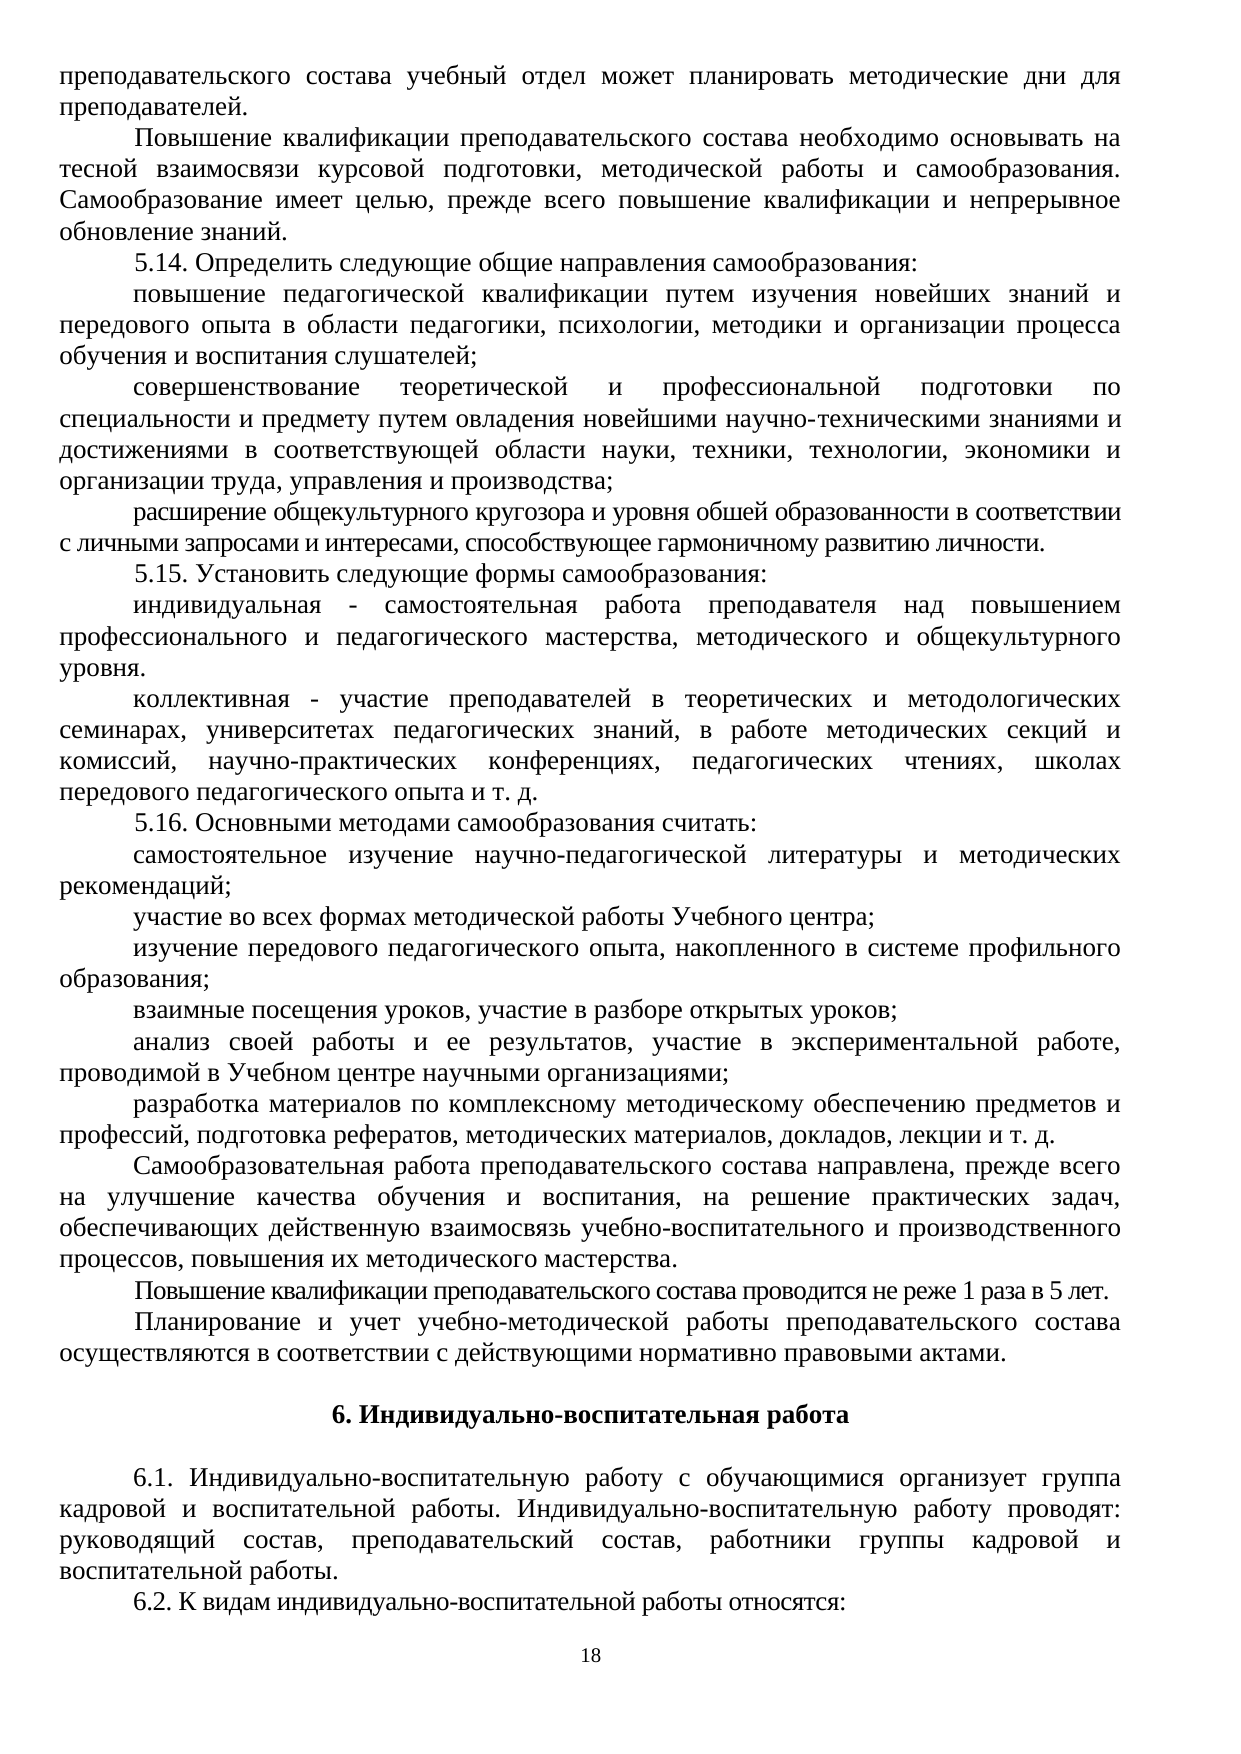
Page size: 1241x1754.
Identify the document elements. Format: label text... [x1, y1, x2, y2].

text 6.1. Индивидуально-воспитательную работу с обучающимися организует группа кадровой и воспитательной работы. Индивидуально-воспитательную работу проводят: руководящий состав, преподавательский состав, работники группы кадровой и воспитательной работы. [59, 1461, 1122, 1585]
text изучение передового педагогического опыта, накопленного в системе профильного образования; [59, 931, 1122, 993]
text расширение общекультурного кругозора и уровня обшей образованности в соответствии с личными запросами и интересами, способствующее гармоничному развитию личности. [59, 495, 1122, 557]
text анализ своей работы и ее результатов, участие в экспериментальной работе, проводимой в Учебном центре научными организациями; [59, 1024, 1122, 1087]
text 6.2. К видам индивидуально-воспитательной работы относятся: [59, 1585, 1122, 1616]
text взаимные посещения уроков, участие в разборе открытых уроков; [59, 993, 1122, 1024]
text разработка материалов по комплексному методическому обеспечению предметов и профессий, подготовка рефератов, методических материалов, докладов, лекции и т. д. [59, 1087, 1122, 1149]
text Планирование и учет учебно-методической работы преподавательского состава осуществляются в соответствии с действующими нормативно правовыми актами. [59, 1305, 1122, 1367]
text индивидуальная - самостоятельная работа преподавателя над повышением профессионального и педагогического мастерства, методического и общекультурного уровня. [59, 588, 1122, 682]
text коллективная - участие преподавателей в теоретических и методологических семинарах, университетах педагогических знаний, в работе методических секций и комиссий, научно-практических конференциях, педагогических чтениях, школах передового педагогического опыта и т. д. [59, 682, 1122, 807]
text участие во всех формах методической работы Учебного центра; [59, 900, 1122, 931]
text 6. Индивидуально-воспитательная работа [59, 1398, 1122, 1429]
text 5.16. Основными методами самообразования считать: [134, 807, 1122, 838]
text совершенствование теоретической и профессиональной подготовки по специальности и предмету путем овладения новейшими научно-техническими знаниями и достижениями в соответствующей области науки, техники, технологии, экономики и организации труда, управления и производства; [59, 371, 1122, 495]
text Повышение квалификации преподавательского состава проводится не реже 1 раза в 5 лет. [59, 1274, 1122, 1305]
text самостоятельное изучение научно-педагогической литературы и методических рекомендаций; [59, 838, 1122, 900]
text 5.15. Установить следующие формы самообразования: [134, 557, 1122, 588]
text Повышение квалификации преподавательского состава необходимо основывать на тесной взаимосвязи курсовой подготовки, методической работы и самообразования. Самообразование имеет целью, прежде всего повышение квалификации и непрерывное обновление знаний. [59, 121, 1122, 246]
text Самообразовательная работа преподавательского состава направлена, прежде всего на улучшение качества обучения и воспитания, на решение практических задач, обеспечивающих действенную взаимосвязь учебно-воспитательного и производственного процессов, повышения их методического мастерства. [59, 1149, 1122, 1274]
text повышение педагогической квалификации путем изучения новейших знаний и передового опыта в области педагогики, психологии, методики и организации процесса обучения и воспитания слушателей; [59, 277, 1122, 371]
text 5.14. Определить следующие общие направления самообразования: [59, 246, 1122, 277]
